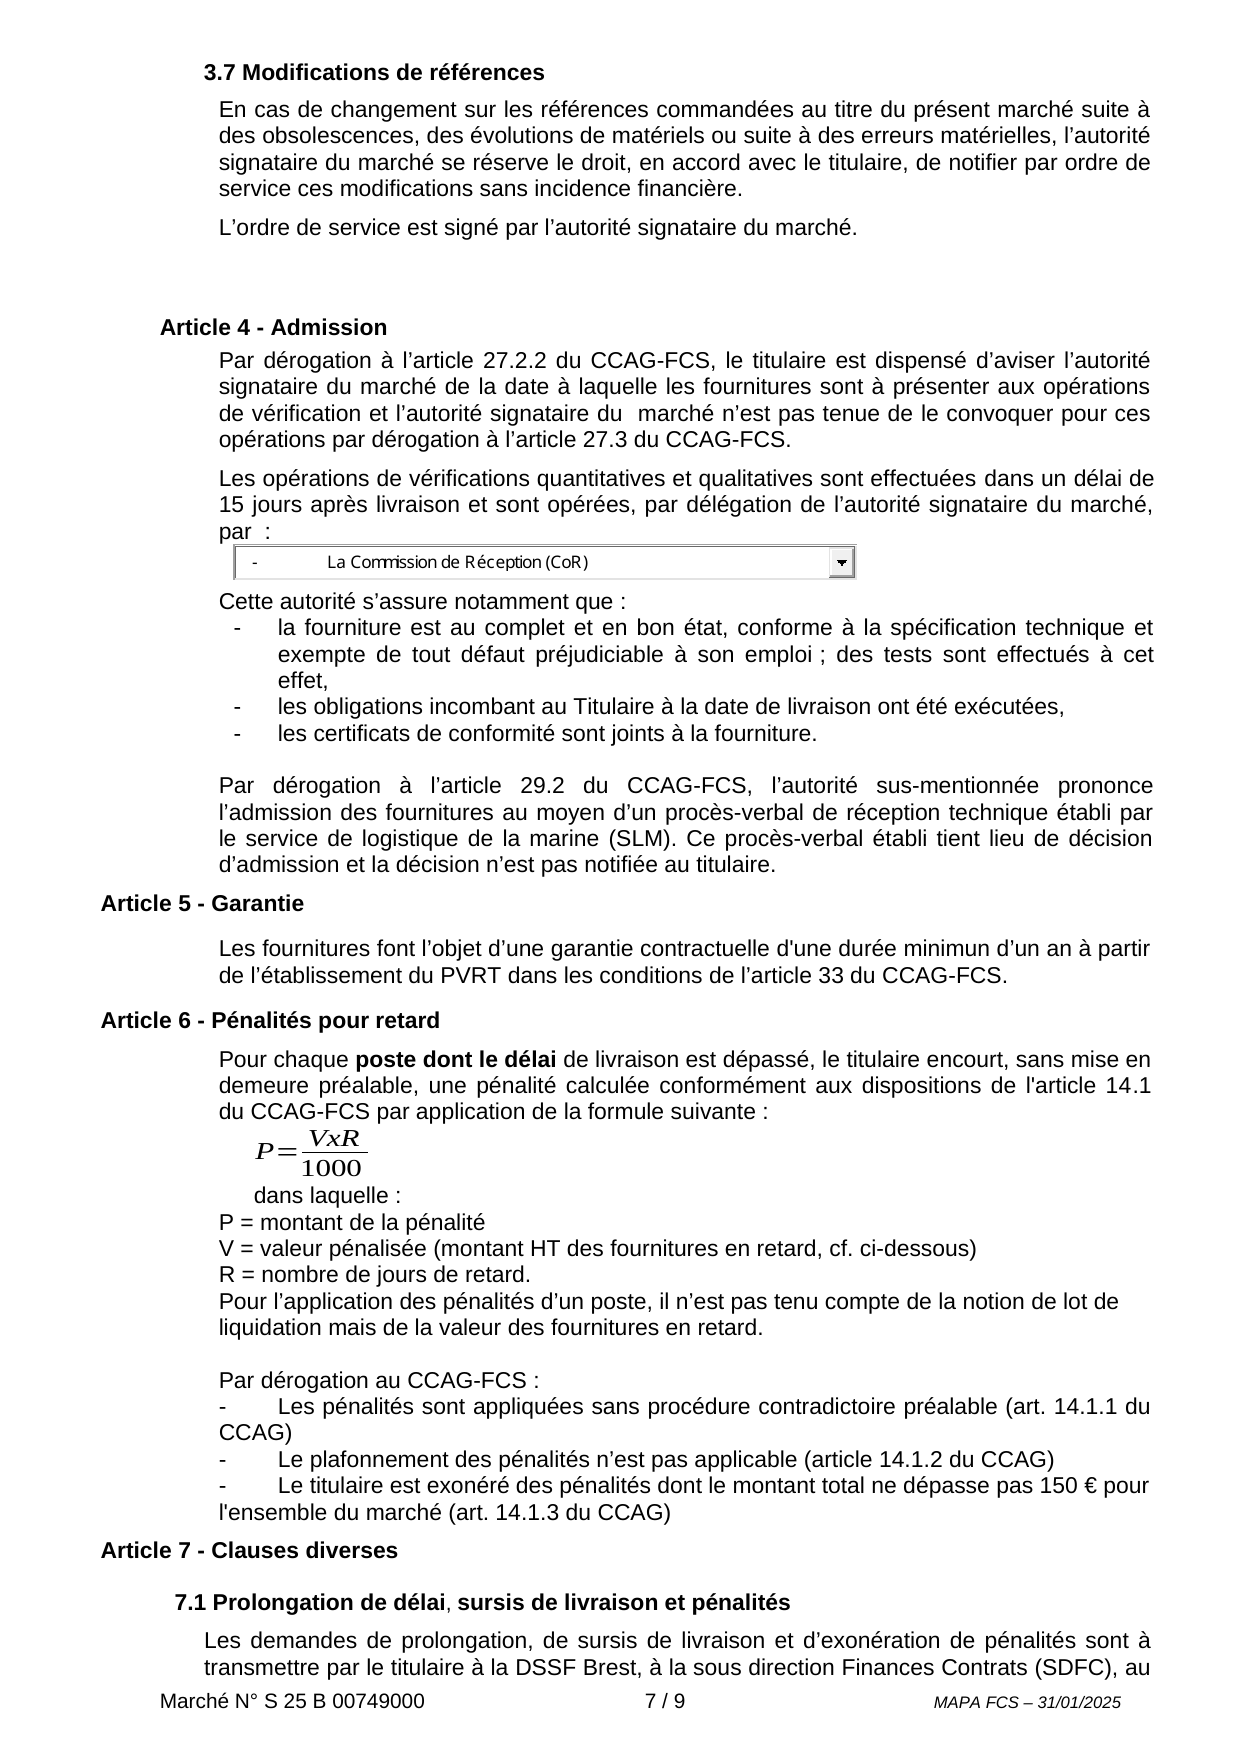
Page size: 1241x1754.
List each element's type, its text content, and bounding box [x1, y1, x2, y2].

list la fourniture est au complet et en bon état, conforme à la spécification technique et exempte de tout défaut préjudiciable à son emploi ; des tests sont effectués à cet effet, [233, 614, 1154, 693]
text Article 4 - Admission [159, 314, 1152, 341]
text Par dérogation au CCAG-FCS : [218, 1367, 1152, 1393]
text Par dérogation à l’article 29.2 du CCAG-FCS, l’autorité sus-mentionnée prononce l’admission des fournitures au moyen d’un procès-verbal de réception technique établi par le service de logistique de la marine (SLM). Ce procès-verbal établi tient lieu de décision d’admission et la décision n’est pas notifiée au titulaire. [218, 772, 1154, 878]
text Article 7 - Clauses diverses [100, 1537, 1154, 1564]
text L’ordre de service est signé par l’autorité signataire du marché. [218, 214, 1154, 240]
text Article 5 - Garantie [100, 890, 1154, 917]
text Par dérogation à l’article 27.2.2 du CCAG-FCS, le titulaire est dispensé d’aviser l’autorité signataire du marché de la date à laquelle les fournitures sont à présenter aux opérations de vérification et l’autorité signataire du marché n’est pas tenue de le convoquer pour ces opérations par dérogation à l’article 27.3 du CCAG-FCS. [218, 347, 1152, 452]
text Pour l’application des pénalités d’un poste, il n’est pas tenu compte de la notion de lot de liquidation mais de la valeur des fournitures en retard. [218, 1288, 1152, 1340]
text R = nombre de jours de retard. [218, 1261, 1152, 1288]
subtitle 3.7 Modifications de références [204, 59, 1154, 85]
text Pour chaque poste dont le délai de livraison est dépassé, le titulaire encourt, sans mise en demeure préalable, une pénalité calculée conformément aux dispositions de l'article 14.1 du CCAG-FCS par application de la formule suivante : [218, 1046, 1152, 1125]
list les certificats de conformité sont joints à la fourniture. [233, 719, 1154, 746]
text P = montant de la pénalité [218, 1208, 1152, 1235]
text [204, 1627, 1152, 1680]
text Article 6 - Pénalités pour retard [100, 1007, 1154, 1033]
list Le titulaire est exonéré des pénalités dont le montant total ne dépasse pas 150 € pour l'ensemble du marché (art. 14.1.3 du CCAG) [218, 1472, 1152, 1525]
list Les pénalités sont appliquées sans procédure contradictoire préalable (art. 14.1.1 du CCAG) [218, 1393, 1152, 1446]
text En cas de changement sur les références commandées au titre du présent marché suite à des obsolescences, des évolutions de matériels ou suite à des erreurs matérielles, l’autorité signataire du marché se réserve le droit, en accord avec le titulaire, de notifier par ordre de service ces modifications sans incidence financière. [218, 96, 1152, 201]
text 7.1 Prolongation de délai, sursis de livraison et pénalités [174, 1589, 1154, 1615]
text Les fournitures font l’objet d’une garantie contractuelle d'une durée minimun d’un an à partir de l’établissement du PVRT dans les conditions de l’article 33 du CCAG-FCS. [218, 935, 1152, 988]
text Cette autorité s’assure notamment que : [218, 588, 1154, 614]
text Les opérations de vérifications quantitatives et qualitatives sont effectuées dans un délai de 15 jours après livraison et sont opérées, par délégation de l’autorité signataire du marché, par : [218, 465, 1154, 544]
text dans laquelle : [253, 1182, 1152, 1208]
list Le plafonnement des pénalités n’est pas applicable (article 14.1.2 du CCAG) [218, 1446, 1152, 1472]
list les obligations incombant au Titulaire à la date de livraison ont été exécutées, [233, 693, 1154, 719]
text V = valeur pénalisée (montant HT des fournitures en retard, cf. ci-dessous) [218, 1235, 1152, 1261]
